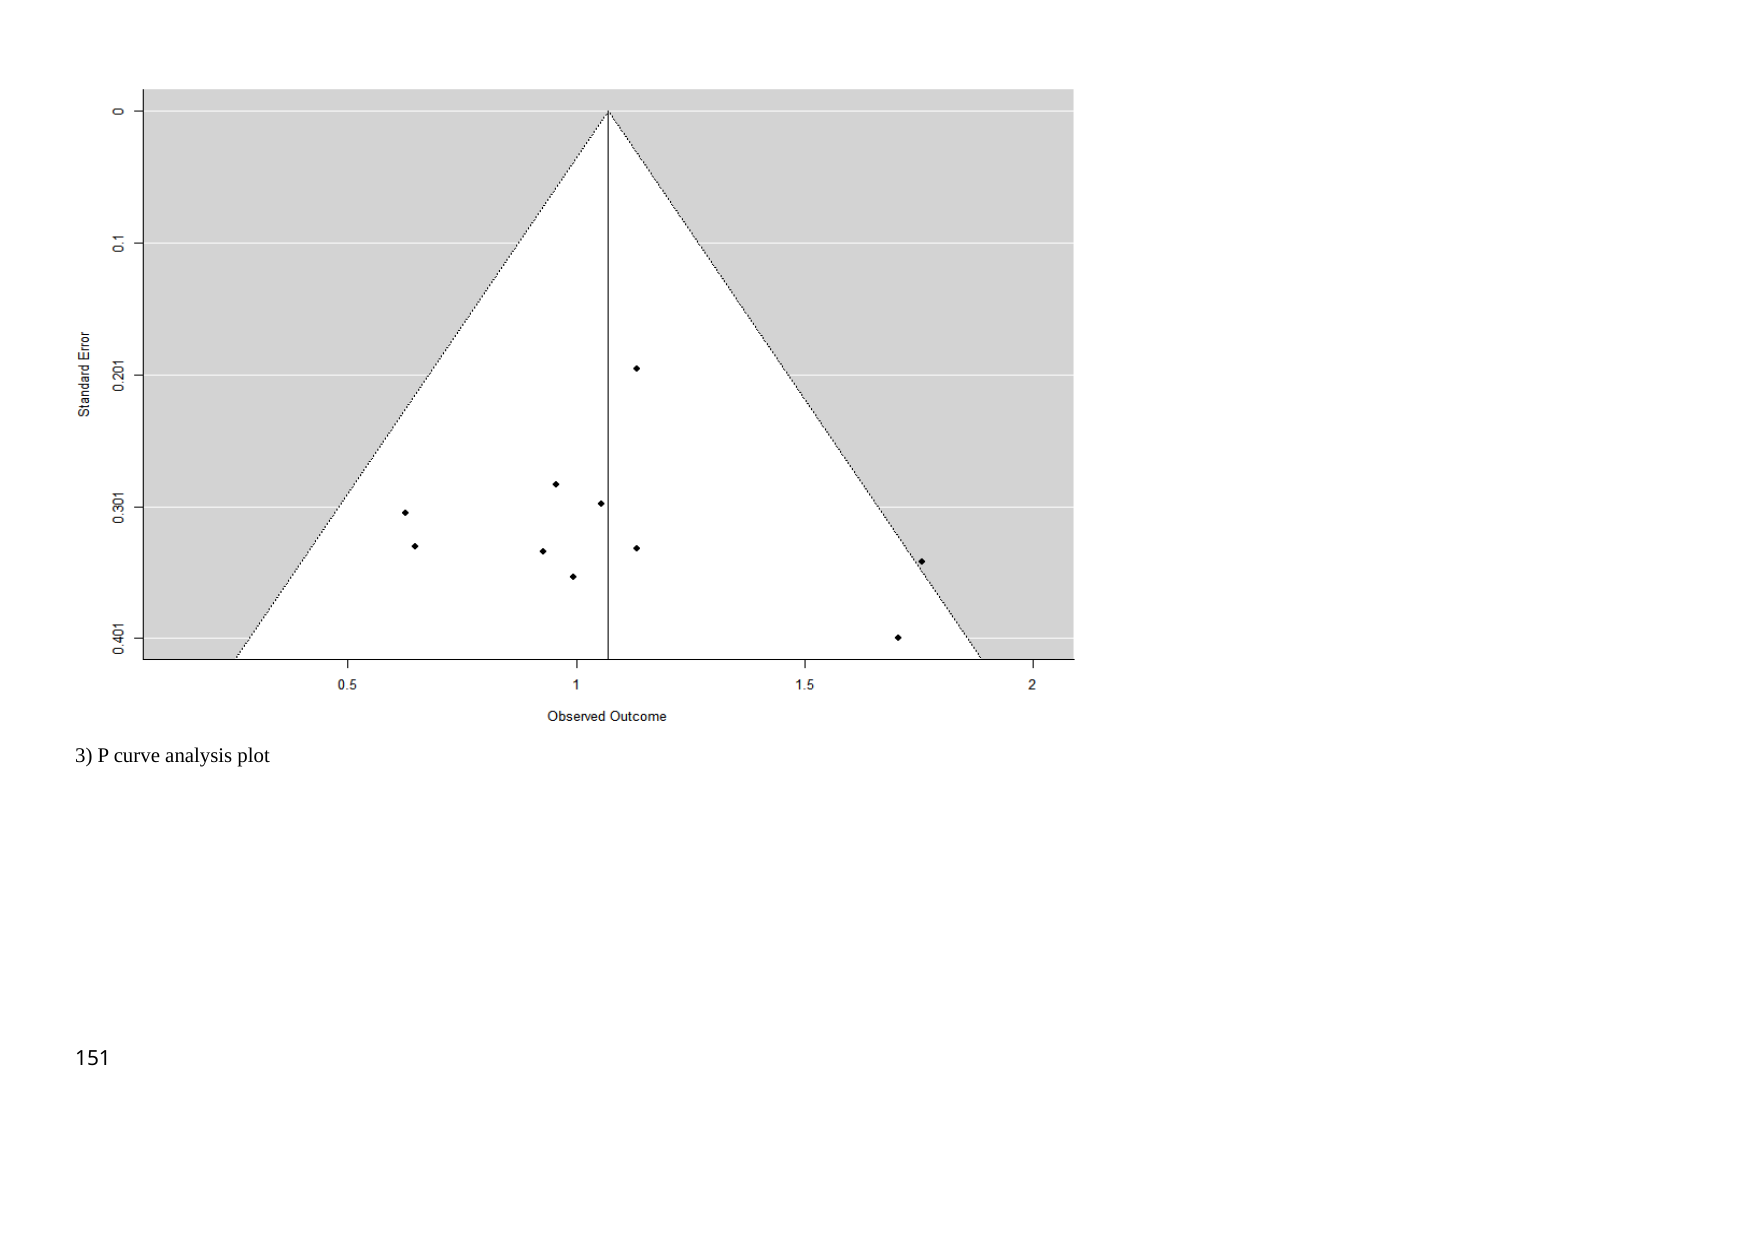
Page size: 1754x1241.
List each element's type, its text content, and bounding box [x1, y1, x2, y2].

text 3) P curve analysis plot [75, 743, 1679, 767]
picture [75, 75, 1108, 724]
